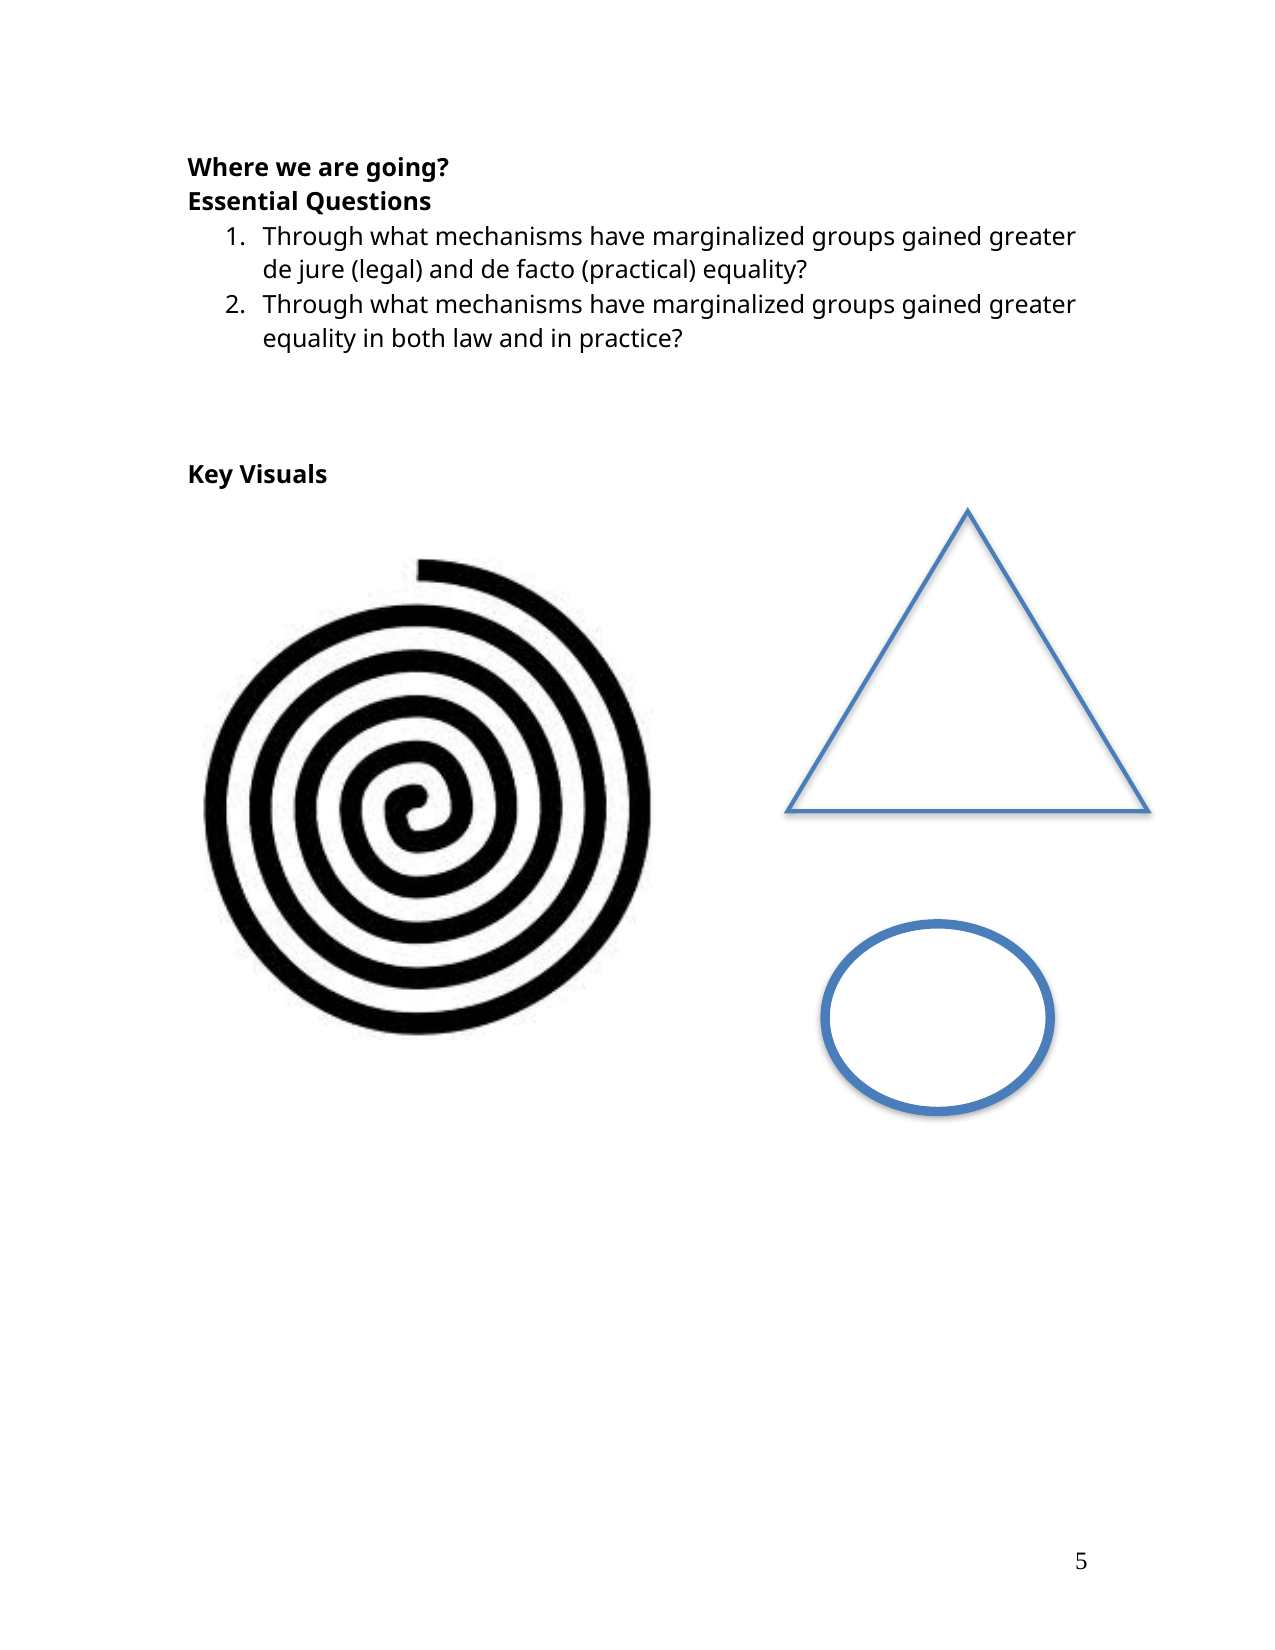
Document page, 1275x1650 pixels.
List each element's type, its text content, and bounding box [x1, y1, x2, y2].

text Key Visuals [187, 457, 1087, 491]
list Through what mechanisms have marginalized groups gained greater equality in both law and in practice? [225, 286, 1087, 354]
picture [202, 558, 657, 1040]
list Through what mechanisms have marginalized groups gained greater de jure (legal) and de facto (practical) equality? [225, 218, 1087, 286]
text Essential Questions [187, 184, 1087, 218]
text Where we are going? [187, 150, 1087, 184]
